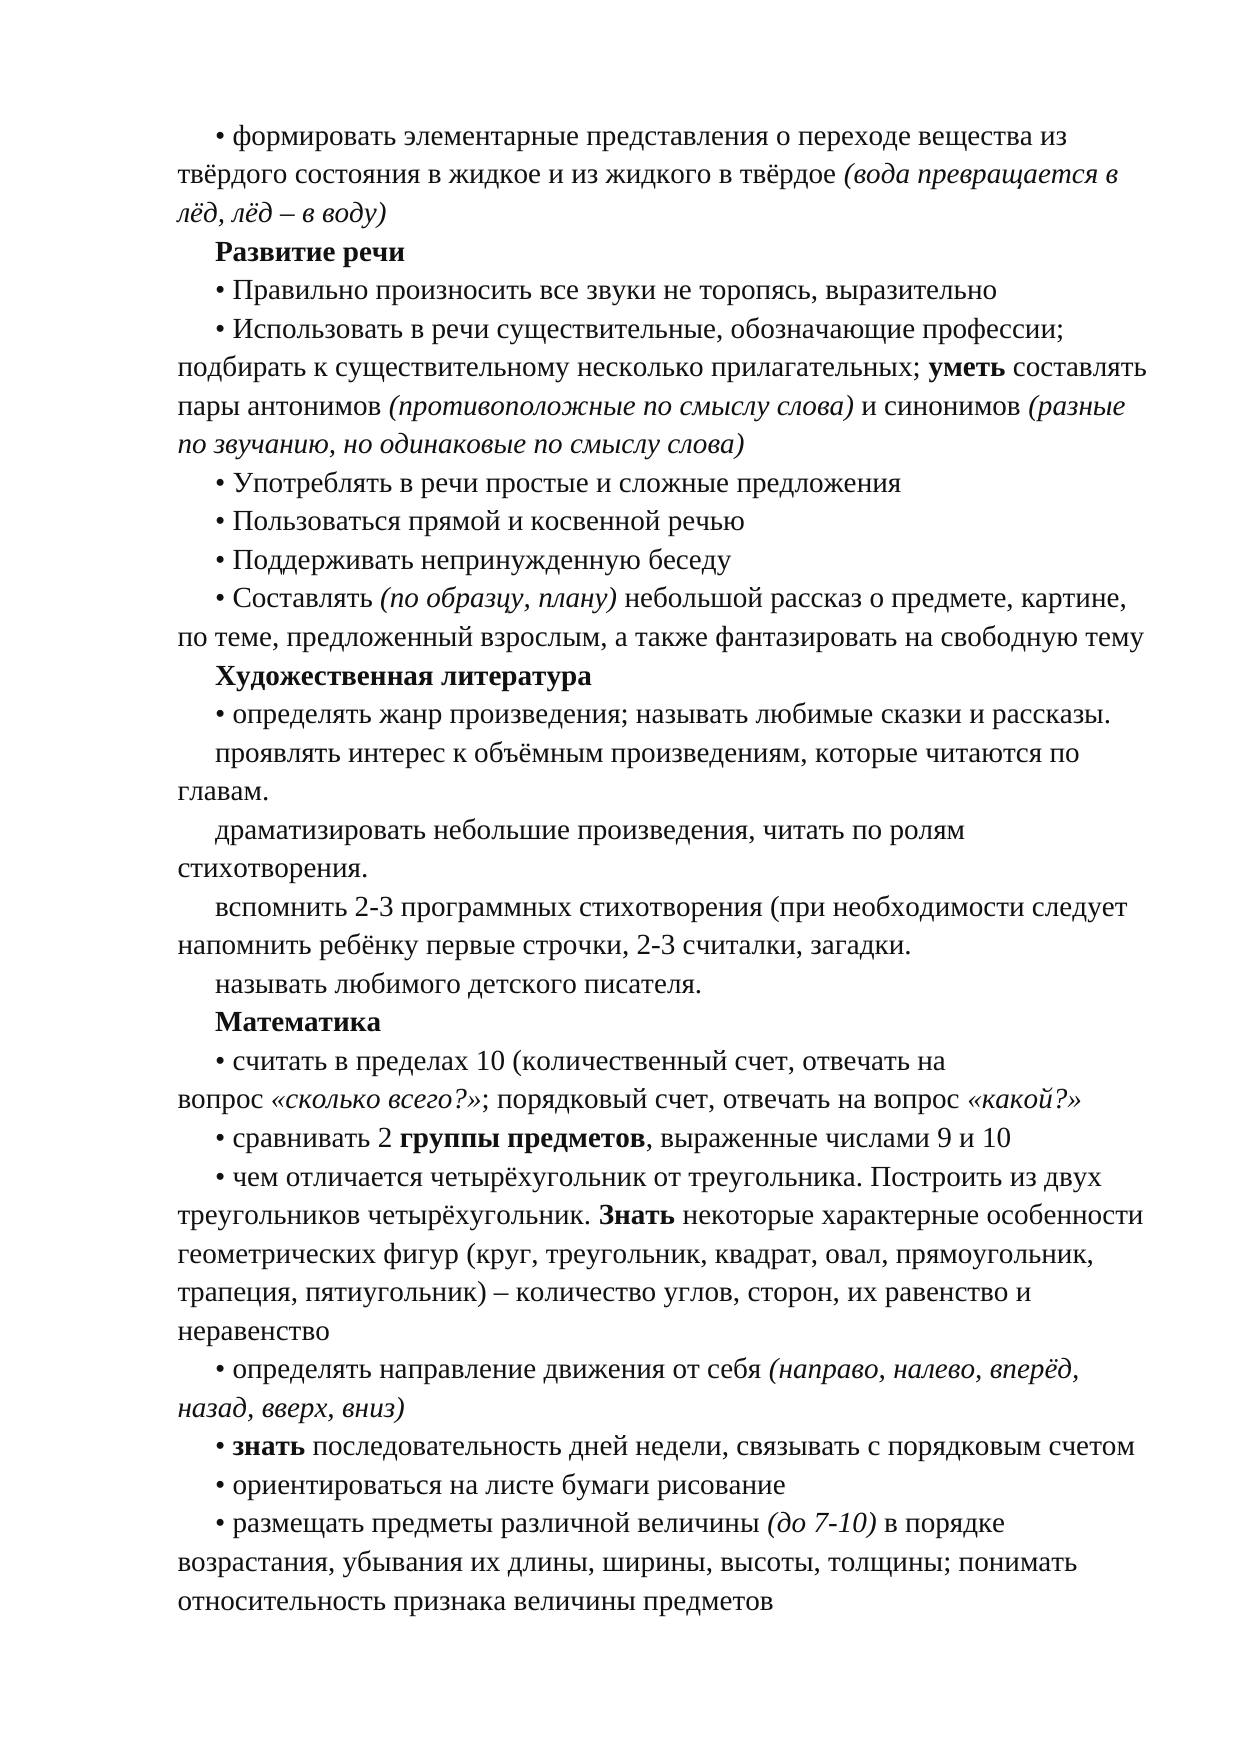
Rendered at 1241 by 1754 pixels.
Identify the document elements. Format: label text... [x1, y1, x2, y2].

text • чем отличается четырёхугольник от треугольника. Построить из двух треугольников четырёхугольник. Знать некоторые характерные особенности геометрических фигур (круг, треугольник, квадрат, овал, прямоугольник, трапеция, пятиугольник) – количество углов, сторон, их равенство и неравенство [177, 1159, 1152, 1346]
text • ориентироваться на листе бумаги рисование [177, 1467, 1152, 1501]
text • Поддерживать непринужденную беседу [177, 542, 1152, 576]
text • формировать элементарные представления о переходе вещества из твёрдого состояния в жидкое и из жидкого в твёрдое (вода превращается в лёд, лёд – в воду) [177, 118, 1152, 229]
text • знать последовательность дней недели, связывать с порядковым счетом [177, 1428, 1152, 1462]
text Художественная литература [177, 658, 1152, 691]
text Развитие речи [177, 234, 1152, 267]
text Математика [177, 1004, 1152, 1038]
text • размещать предметы различной величины (до 7-10) в порядке возрастания, убывания их длины, ширины, высоты, толщины; понимать относительность признака величины предметов [177, 1506, 1152, 1616]
text • считать в пределах 10 (количественный счет, отвечать на вопрос «сколько всего?»; порядковый счет, отвечать на вопрос «какой?» [177, 1043, 1152, 1115]
text называть любимого детского писателя. [177, 966, 1152, 999]
text • сравнивать 2 группы предметов, выраженные числами 9 и 10 [177, 1120, 1152, 1154]
text • определять жанр произведения; называть любимые сказки и рассказы. [177, 696, 1152, 730]
text вспомнить 2-3 программных стихотворения (при необходимости следует напомнить ребёнку первые строчки, 2-3 считалки, загадки. [177, 889, 1152, 961]
text • Пользоваться прямой и косвенной речью [177, 503, 1152, 537]
text драматизировать небольшие произведения, читать по ролям стихотворения. [177, 812, 1152, 884]
text • определять направление движения от себя (направо, налево, вперёд, назад, вверх, вниз) [177, 1351, 1152, 1423]
text • Составлять (по образцу, плану) небольшой рассказ о предмете, картине, по теме, предложенный взрослым, а также фантазировать на свободную тему [177, 581, 1152, 653]
text • Употреблять в речи простые и сложные предложения [177, 465, 1152, 498]
text • Правильно произносить все звуки не торопясь, выразительно [177, 272, 1152, 306]
text • Использовать в речи существительные, обозначающие профессии; подбирать к существительному несколько прилагательных; уметь составлять пары антонимов (противоположные по смыслу слова) и синонимов (разные по звучанию, но одинаковые по смыслу слова) [177, 311, 1152, 460]
text проявлять интерес к объёмным произведениям, которые читаются по главам. [177, 735, 1152, 807]
